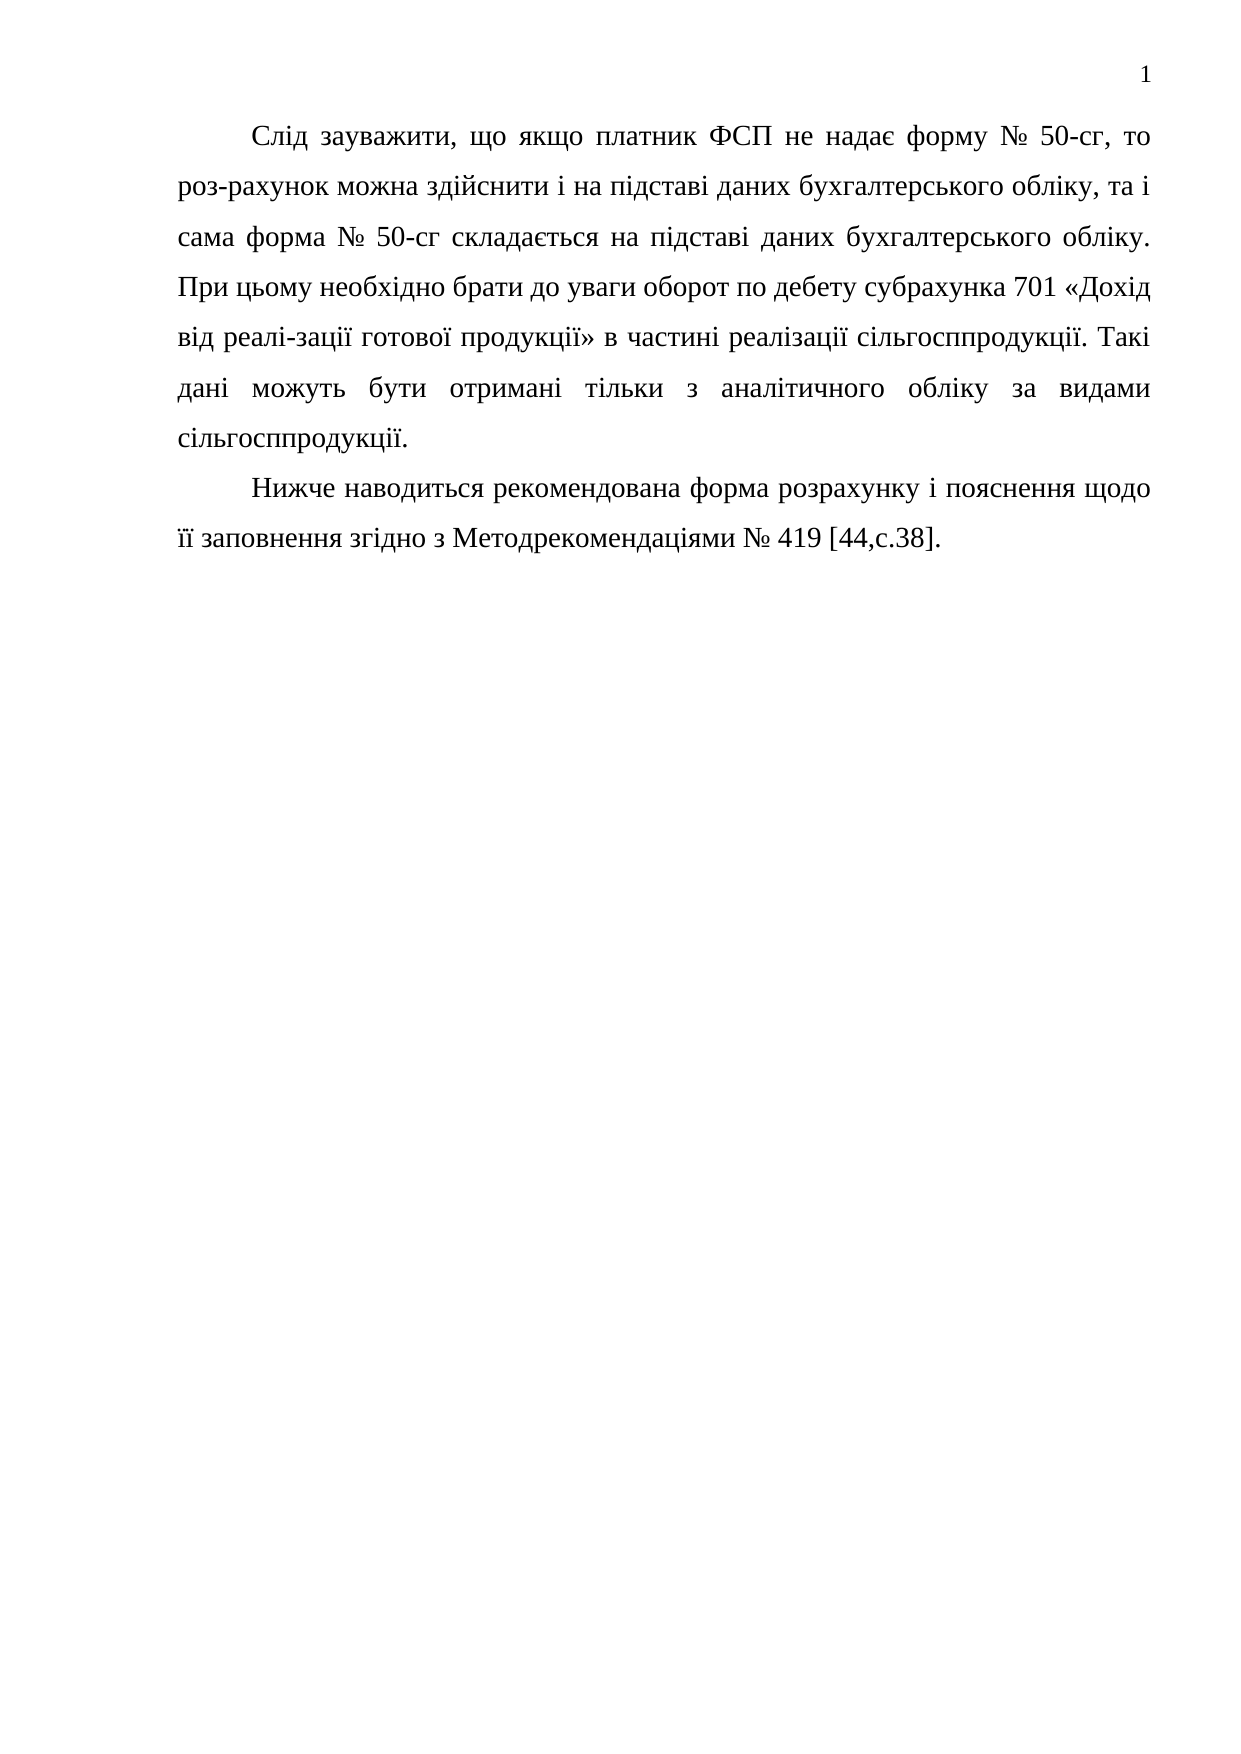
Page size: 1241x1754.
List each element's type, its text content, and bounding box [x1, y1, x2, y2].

text Нижче наводиться рекомендована форма розрахунку і пояснення щодо її заповнення згідно з Методрекомендаціями № 419 [44,c.38]. [177, 470, 1152, 554]
text Слід зауважити, що якщо платник ФСП не надає форму № 50-сг, то роз-рахунок можна здійснити і на підставі даних бухгалтерського обліку, та і сама форма № 50-сг складається на підставі даних бухгалтерського обліку. При цьому необхідно брати до уваги оборот по дебету субрахунка 701 «Дохід від реалі-зації готової продукції» в частині реалізації сільгосппродукції. Такі дані можуть бути отримані тільки з аналітичного обліку за видами сільгосппродукції. [177, 118, 1152, 453]
